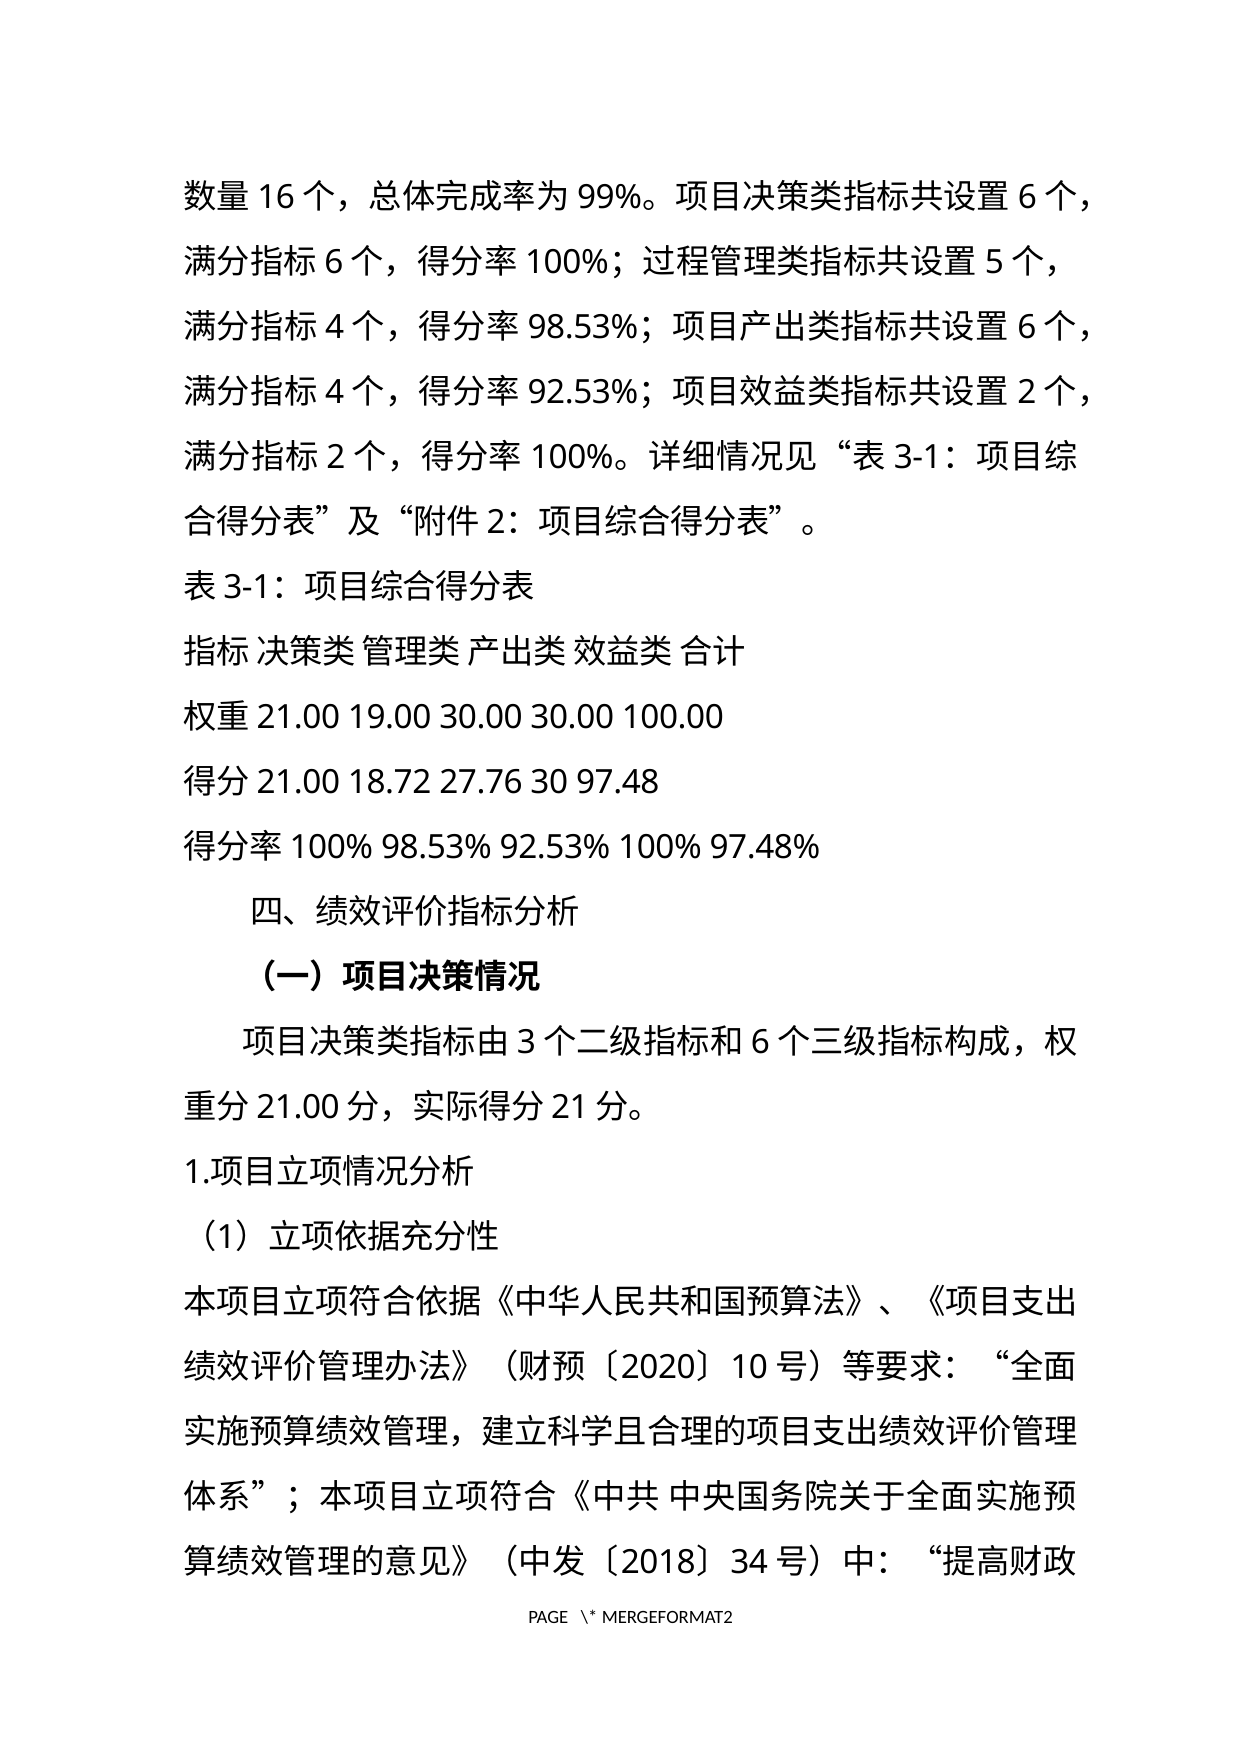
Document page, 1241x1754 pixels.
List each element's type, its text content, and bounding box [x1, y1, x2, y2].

text 四、绩效评价指标分析 [183, 877, 1078, 942]
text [183, 162, 1078, 877]
text （一）项目决策情况 [183, 942, 1078, 1007]
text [183, 1007, 1078, 1592]
